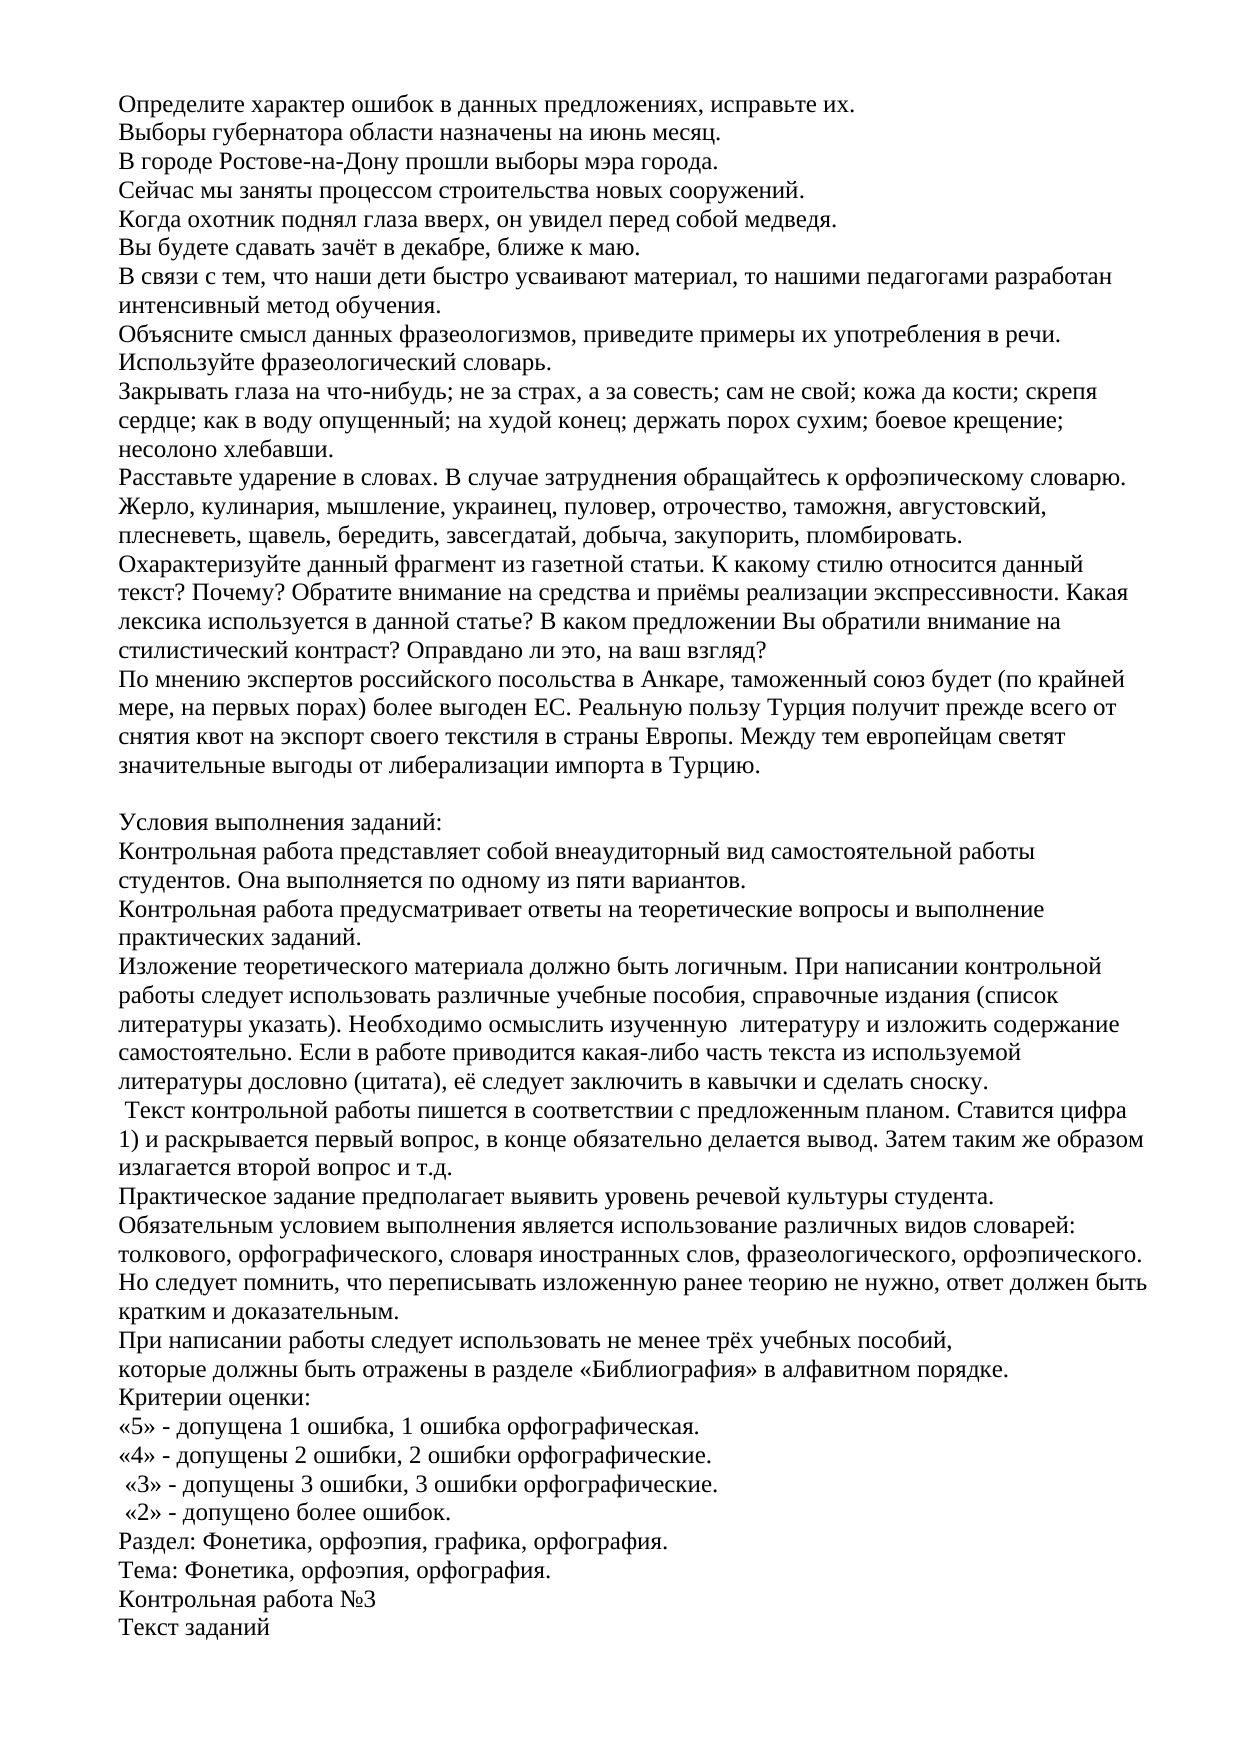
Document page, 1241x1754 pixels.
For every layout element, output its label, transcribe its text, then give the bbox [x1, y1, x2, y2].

text Сейчас мы заняты процессом строительства новых сооружений. [118, 175, 1152, 204]
text Охарактеризуйте данный фрагмент из газетной статьи. К какому стилю относится данный текст? Почему? Обратите внимание на средства и приёмы реализации экспрессивности. Какая лексика используется в данной статье? В каком предложении Вы обратили внимание на стилистический контраст? Оправдано ли это, на ваш взгляд? [118, 549, 1152, 664]
text которые должны быть отражены в разделе «Библиография» в алфавитном порядке. [118, 1354, 1152, 1382]
text Когда охотник поднял глаза вверх, он увидел перед собой медведя. [118, 204, 1152, 232]
text Вы будете сдавать зачёт в декабре, ближе к маю. [118, 232, 1152, 261]
text Условия выполнения заданий: [118, 807, 1152, 836]
text «3» - допущены 3 ошибки, 3 ошибки орфографические. [118, 1469, 1152, 1497]
text Тема: Фонетика, орфоэпия, орфография. [118, 1555, 1152, 1584]
text Критерии оценки: [118, 1382, 1152, 1411]
text «4» - допущены 2 ошибки, 2 ошибки орфографические. [118, 1440, 1152, 1469]
text При написании работы следует использовать не менее трёх учебных пособий, [118, 1325, 1152, 1354]
text Изложение теоретического материала должно быть логичным. При написании контрольной работы следует использовать различные учебные пособия, справочные издания (список литературы указать). Необходимо осмыслить изученную литературу и изложить содержание самостоятельно. Если в работе приводится какая-либо часть текста из используемой литературы дословно (цитата), её следует заключить в кавычки и сделать сноску. [118, 951, 1152, 1095]
text По мнению экспертов российского посольства в Анкаре, таможенный союз будет (по крайней мере, на первых порах) более выгоден ЕС. Реальную пользу Турция получит прежде всего от снятия квот на экспорт своего текстиля в страны Европы. Между тем европейцам светят значительные выгоды от либерализации импорта в Турцию. [118, 664, 1152, 779]
text Контрольная работа №3 [118, 1584, 1152, 1612]
text В городе Ростове-на-Дону прошли выборы мэра города. [118, 146, 1152, 175]
text Контрольная работа представляет собой внеаудиторный вид самостоятельной работы студентов. Она выполняется по одному из пяти вариантов. [118, 836, 1152, 894]
text Закрывать глаза на что-нибудь; не за страх, а за совесть; сам не свой; кожа да кости; скрепя сердце; как в воду опущенный; на худой конец; держать порох сухим; боевое крещение; несолоно хлебавши. [118, 376, 1152, 462]
text «2» - допущено более ошибок. [118, 1497, 1152, 1526]
text Текст контрольной работы пишется в соответствии с предложенным планом. Ставится цифра 1) и раскрывается первый вопрос, в конце обязательно делается вывод. Затем таким же образом излагается второй вопрос и т.д. [118, 1095, 1152, 1181]
text Объясните смысл данных фразеологизмов, приведите примеры их употребления в речи. Используйте фразеологический словарь. [118, 319, 1152, 376]
text «5» - допущена 1 ошибка, 1 ошибка орфографическая. [118, 1411, 1152, 1440]
text В связи с тем, что наши дети быстро усваивают материал, то нашими педагогами разработан интенсивный метод обучения. [118, 261, 1152, 319]
text Практическое задание предполагает выявить уровень речевой культуры студента. Обязательным условием выполнения является использование различных видов словарей: толкового, орфографического, словаря иностранных слов, фразеологического, орфоэпического. Но следует помнить, что переписывать изложенную ранее теорию не нужно, ответ должен быть кратким и доказательным. [118, 1181, 1152, 1325]
text Контрольная работа предусматривает ответы на теоретические вопросы и выполнение практических заданий. [118, 894, 1152, 951]
text Определите характер ошибок в данных предложениях, исправьте их. [118, 89, 1152, 117]
text Жерло, кулинария, мышление, украинец, пуловер, отрочество, таможня, августовский, плесневеть, щавель, бередить, завсегдатай, добыча, закупорить, пломбировать. [118, 491, 1152, 549]
text Выборы губернатора области назначены на июнь месяц. [118, 117, 1152, 146]
text Расставьте ударение в словах. В случае затруднения обращайтесь к орфоэпическому словарю. [118, 462, 1152, 491]
text Раздел: Фонетика, орфоэпия, графика, орфография. [118, 1526, 1152, 1555]
text Текст заданий [118, 1612, 1152, 1641]
